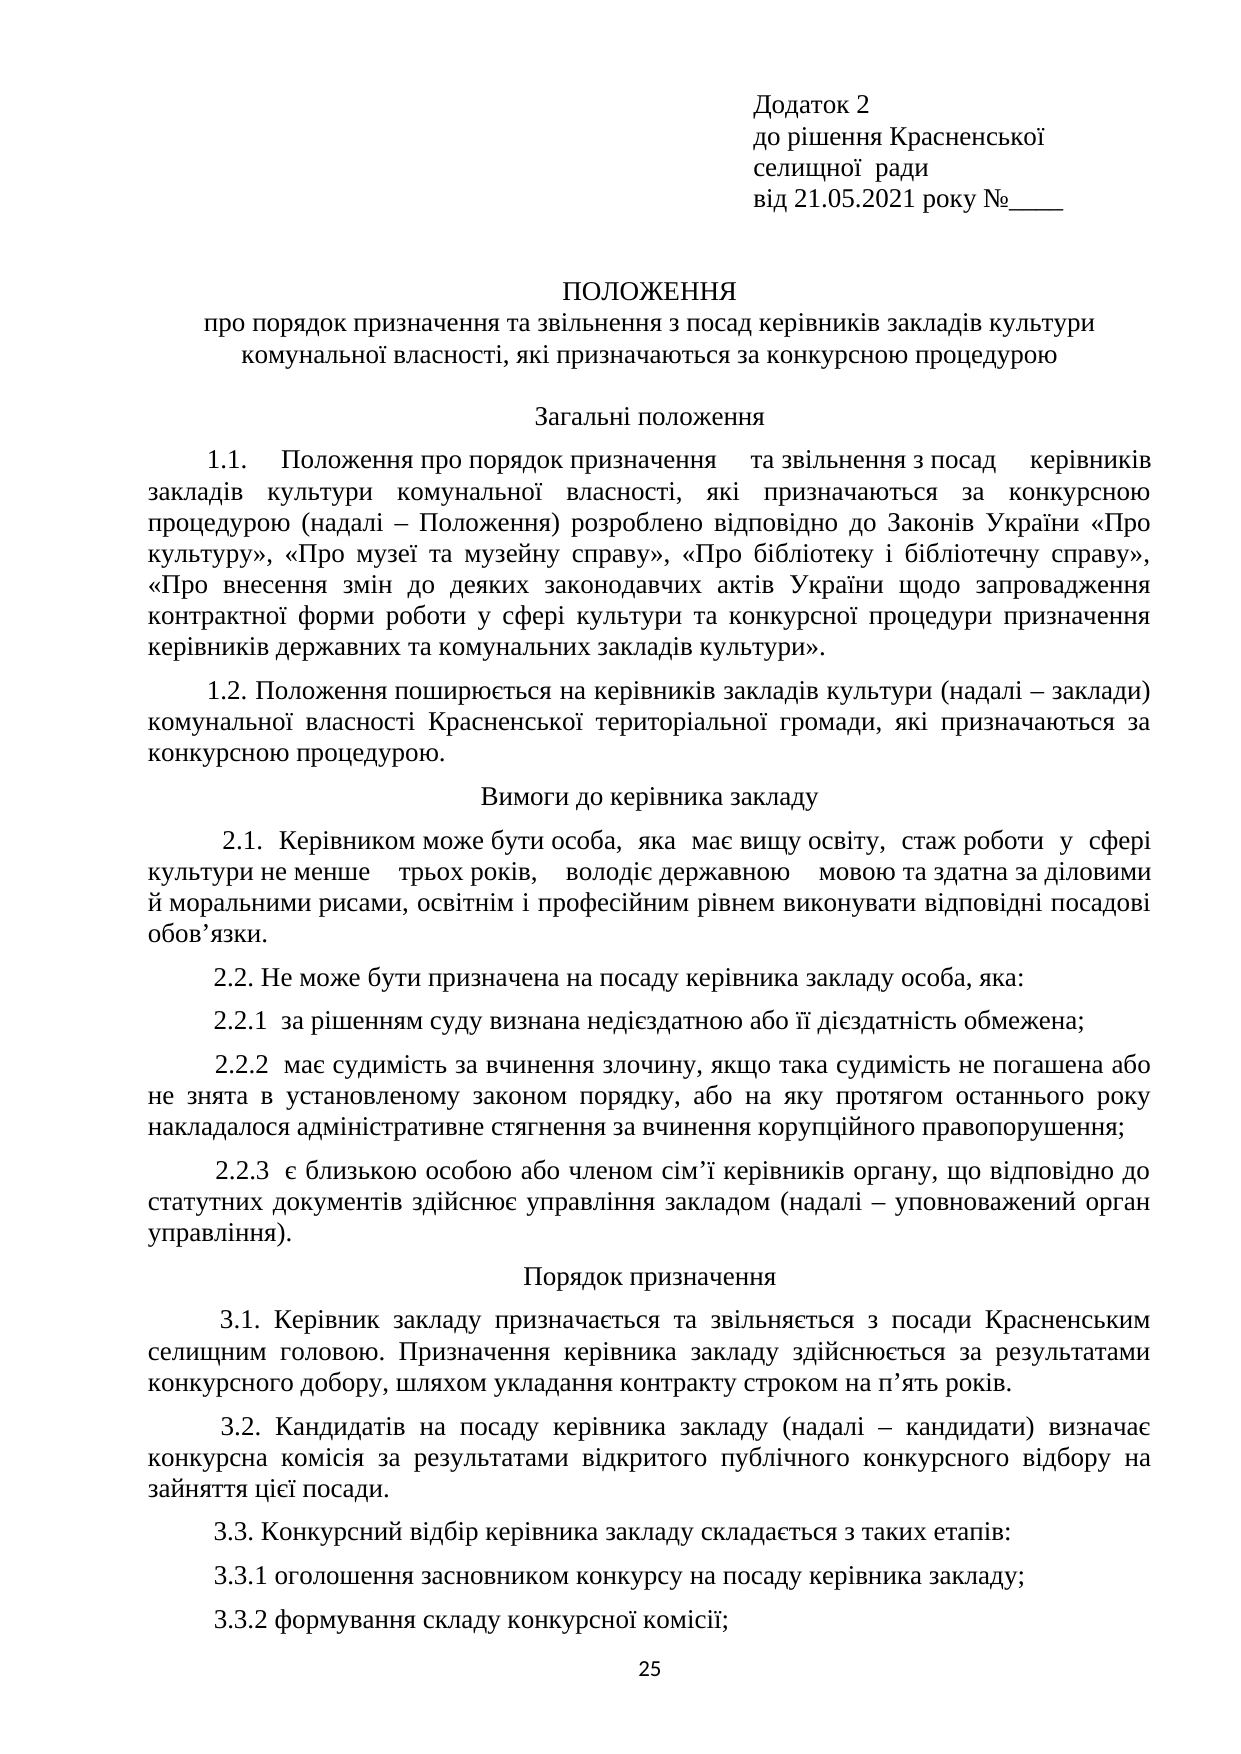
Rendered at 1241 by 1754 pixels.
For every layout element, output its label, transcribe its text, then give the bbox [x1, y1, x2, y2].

text 1.1. Положення про порядок призначення та звільнення з посад керівників закладів культури комунальної власності, які призначаються за конкурсною процедурою (надалі – Положення) розроблено відповідно до Законів України «Про культуру», «Про музеї та музейну справу», «Про бібліотеку і бібліотечну справу», «Про внесення змін до деяких законодавчих актів України щодо запровадження контрактної форми роботи у сфері культури та конкурсної процедури призначення керівників державних та комунальних закладів культури». [148, 444, 1152, 662]
text Вимоги до керівника закладу [148, 780, 1152, 811]
text ПОЛОЖЕННЯ [148, 275, 1152, 307]
text про порядок призначення та звільнення з посад керівників закладів культури комунальної власності, які призначаються за конкурсною процедурою [148, 307, 1152, 369]
text 3.3. Конкурсний відбір керівника закладу складається з таких етапів: [148, 1516, 1152, 1547]
text 3.2. Кандидатів на посаду керівника закладу (надалі – кандидати) визначає конкурсна комісія за результатами відкритого публічного конкурсного відбору на зайняття цієї посади. [148, 1409, 1152, 1503]
text Додаток 2 [753, 88, 1152, 120]
text 3.3.2 формування складу конкурсної комісії; [148, 1603, 1152, 1634]
text 2.2.2 має судимість за вчинення злочину, якщо така судимість не погашена або не знята в установленому законом порядку, або на яку протягом останнього року накладалося адміністративне стягнення за вчинення корупційного правопорушення; [148, 1048, 1152, 1142]
text 2.2. Не може бути призначена на посаду керівника закладу особа, яка: [148, 961, 1152, 992]
text 2.2.1 за рішенням суду визнана недієздатною або її дієздатність обмежена; [148, 1004, 1152, 1036]
text 1.2. Положення поширюється на керівників закладів культури (надалі – заклади) комунальної власності Красненської територіальної громади, які призначаються за конкурсною процедурою. [148, 674, 1152, 768]
text 2.2.3 є близькою особою або членом сім’ї керівників органу, що відповідно до статутних документів здійснює управління закладом (надалі – уповноважений орган управління). [148, 1154, 1152, 1247]
text Порядок призначення [148, 1260, 1152, 1291]
text від 21.05.2021 року №____ [753, 182, 1152, 213]
text 3.3.1 оголошення засновником конкурсу на посаду керівника закладу; [148, 1559, 1152, 1590]
text Загальні положення [148, 400, 1152, 431]
text 3.1. Керівник закладу призначається та звільняється з посади Красненським селищним головою. Призначення керівника закладу здійснюється за результатами конкурсного добору, шляхом укладання контракту строком на п’ять років. [148, 1304, 1152, 1397]
text 2.1. Керівником може бути особа, яка має вищу освіту, стаж роботи у сфері культури не менше трьох років, володіє державною мовою та здатна за діловими й моральними рисами, освітнім і професійним рівнем виконувати відповідні посадові обов’язки. [148, 824, 1152, 948]
text до рішення Красненської селищної ради [753, 120, 1152, 182]
